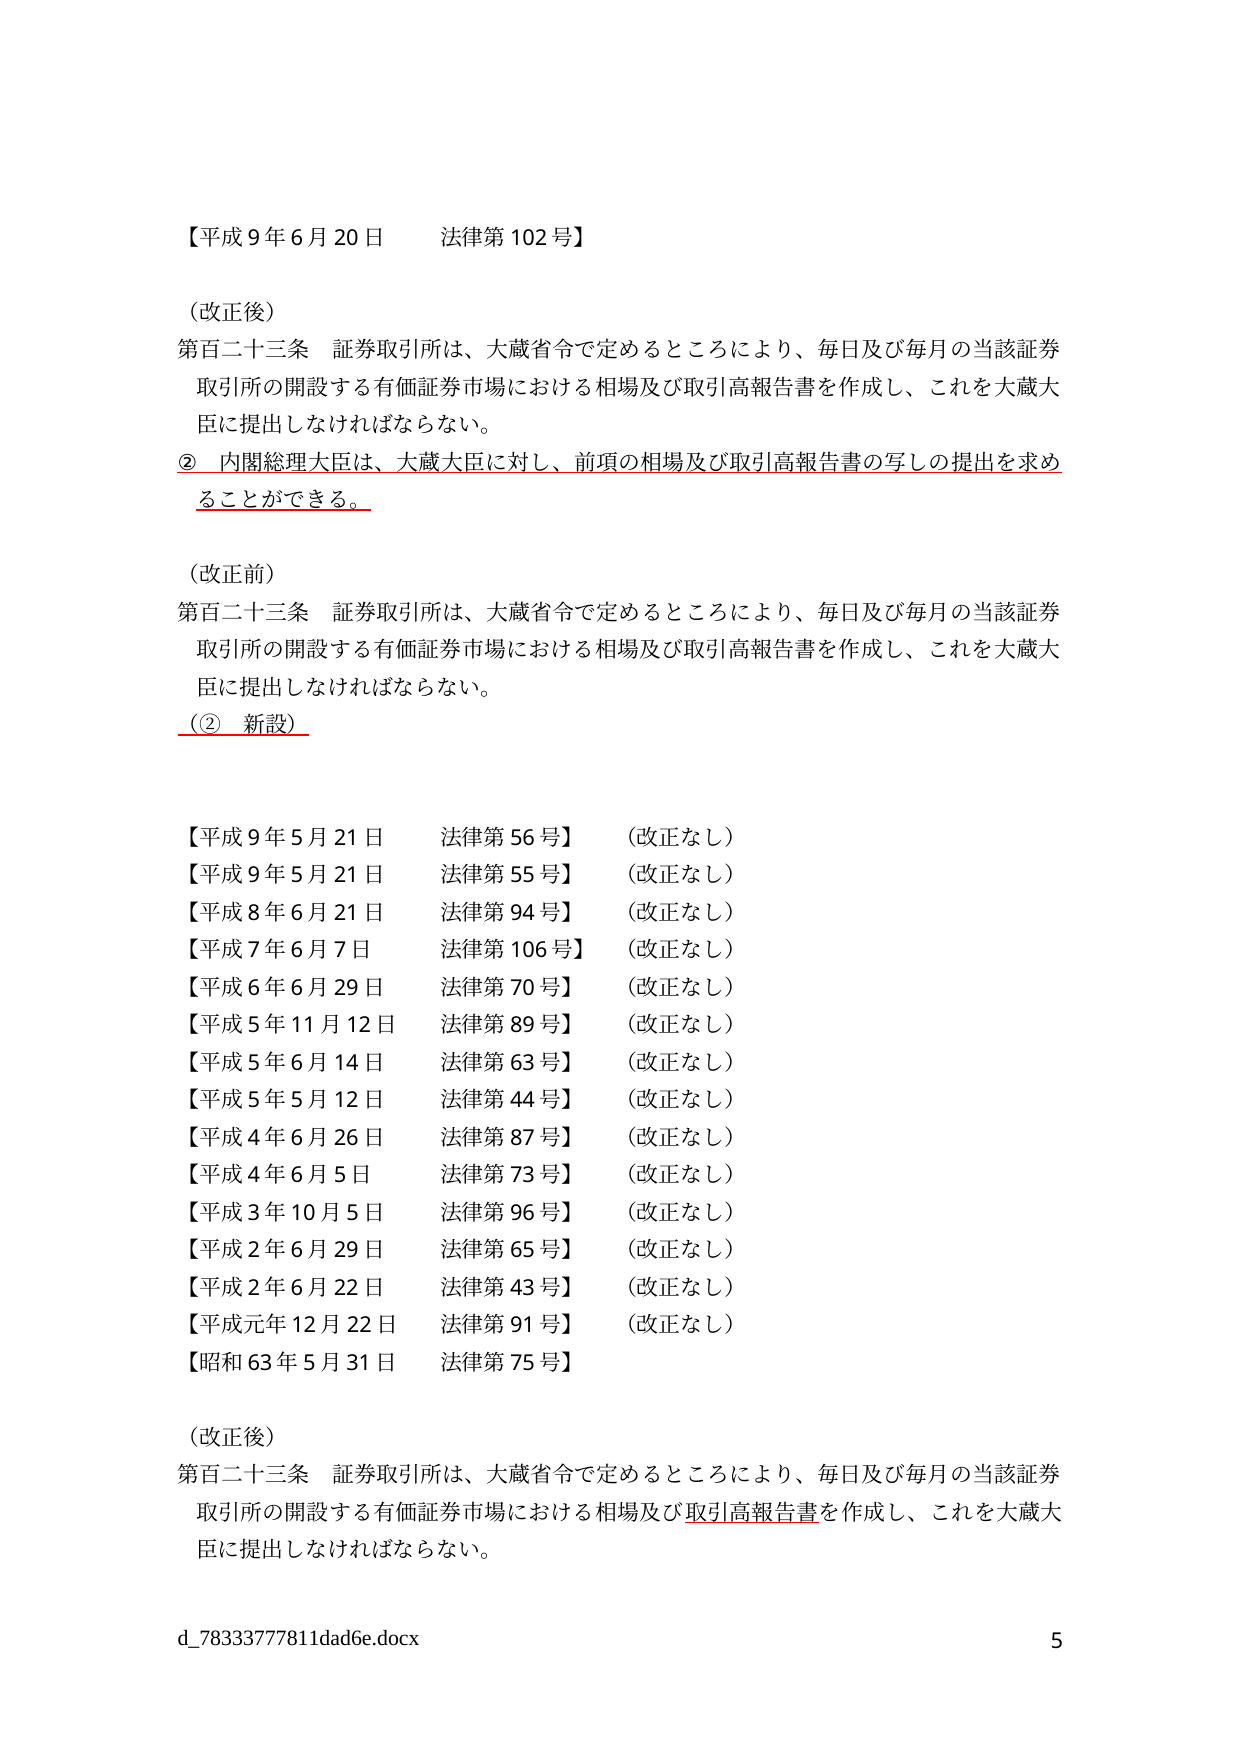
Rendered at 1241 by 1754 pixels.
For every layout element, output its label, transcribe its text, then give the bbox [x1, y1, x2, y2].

text 【平成5年5月12日 法律第44号】 （改正なし） [177, 1079, 1063, 1117]
text 【平成8年6月21日 法律第94号】 （改正なし） [177, 892, 1063, 929]
text 【平成7年6月7日 法律第106号】 （改正なし） [177, 929, 1063, 967]
text （② 新設） [177, 704, 1063, 742]
text 【昭和63年5月31日 法律第75号】 [177, 1342, 1063, 1379]
text （改正前） [177, 554, 1063, 592]
text 第百二十三条 証券取引所は、大蔵省令で定めるところにより、毎日及び毎月の当該証券取引所の開設する有価証券市場における相場及び取引高報告書を作成し、これを大蔵大臣に提出しなければならない。 [177, 1454, 1063, 1567]
text 【平成4年6月26日 法律第87号】 （改正なし） [177, 1117, 1063, 1154]
text 【平成5年11月12日 法律第89号】 （改正なし） [177, 1004, 1063, 1042]
text 【平成5年6月14日 法律第63号】 （改正なし） [177, 1042, 1063, 1079]
text 【平成2年6月29日 法律第65号】 （改正なし） [177, 1229, 1063, 1267]
text （改正後） [177, 292, 1063, 329]
text 第百二十三条 証券取引所は、大蔵省令で定めるところにより、毎日及び毎月の当該証券取引所の開設する有価証券市場における相場及び取引高報告書を作成し、これを大蔵大臣に提出しなければならない。 [177, 592, 1063, 704]
text 【平成6年6月29日 法律第70号】 （改正なし） [177, 967, 1063, 1004]
text 【平成3年10月5日 法律第96号】 （改正なし） [177, 1192, 1063, 1229]
text 【平成9年5月21日 法律第55号】 （改正なし） [177, 854, 1063, 892]
text 【平成9年6月20日 法律第102号】 [177, 217, 1063, 254]
text 【平成2年6月22日 法律第43号】 （改正なし） [177, 1267, 1063, 1304]
text 【平成元年12月22日 法律第91号】 （改正なし） [177, 1304, 1063, 1342]
text （改正後） [177, 1417, 1063, 1454]
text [177, 442, 1063, 517]
text 第百二十三条 証券取引所は、大蔵省令で定めるところにより、毎日及び毎月の当該証券取引所の開設する有価証券市場における相場及び取引高報告書を作成し、これを大蔵大臣に提出しなければならない。 [177, 329, 1063, 442]
text 【平成4年6月5日 法律第73号】 （改正なし） [177, 1154, 1063, 1192]
text 【平成9年5月21日 法律第56号】 （改正なし） [177, 817, 1063, 854]
